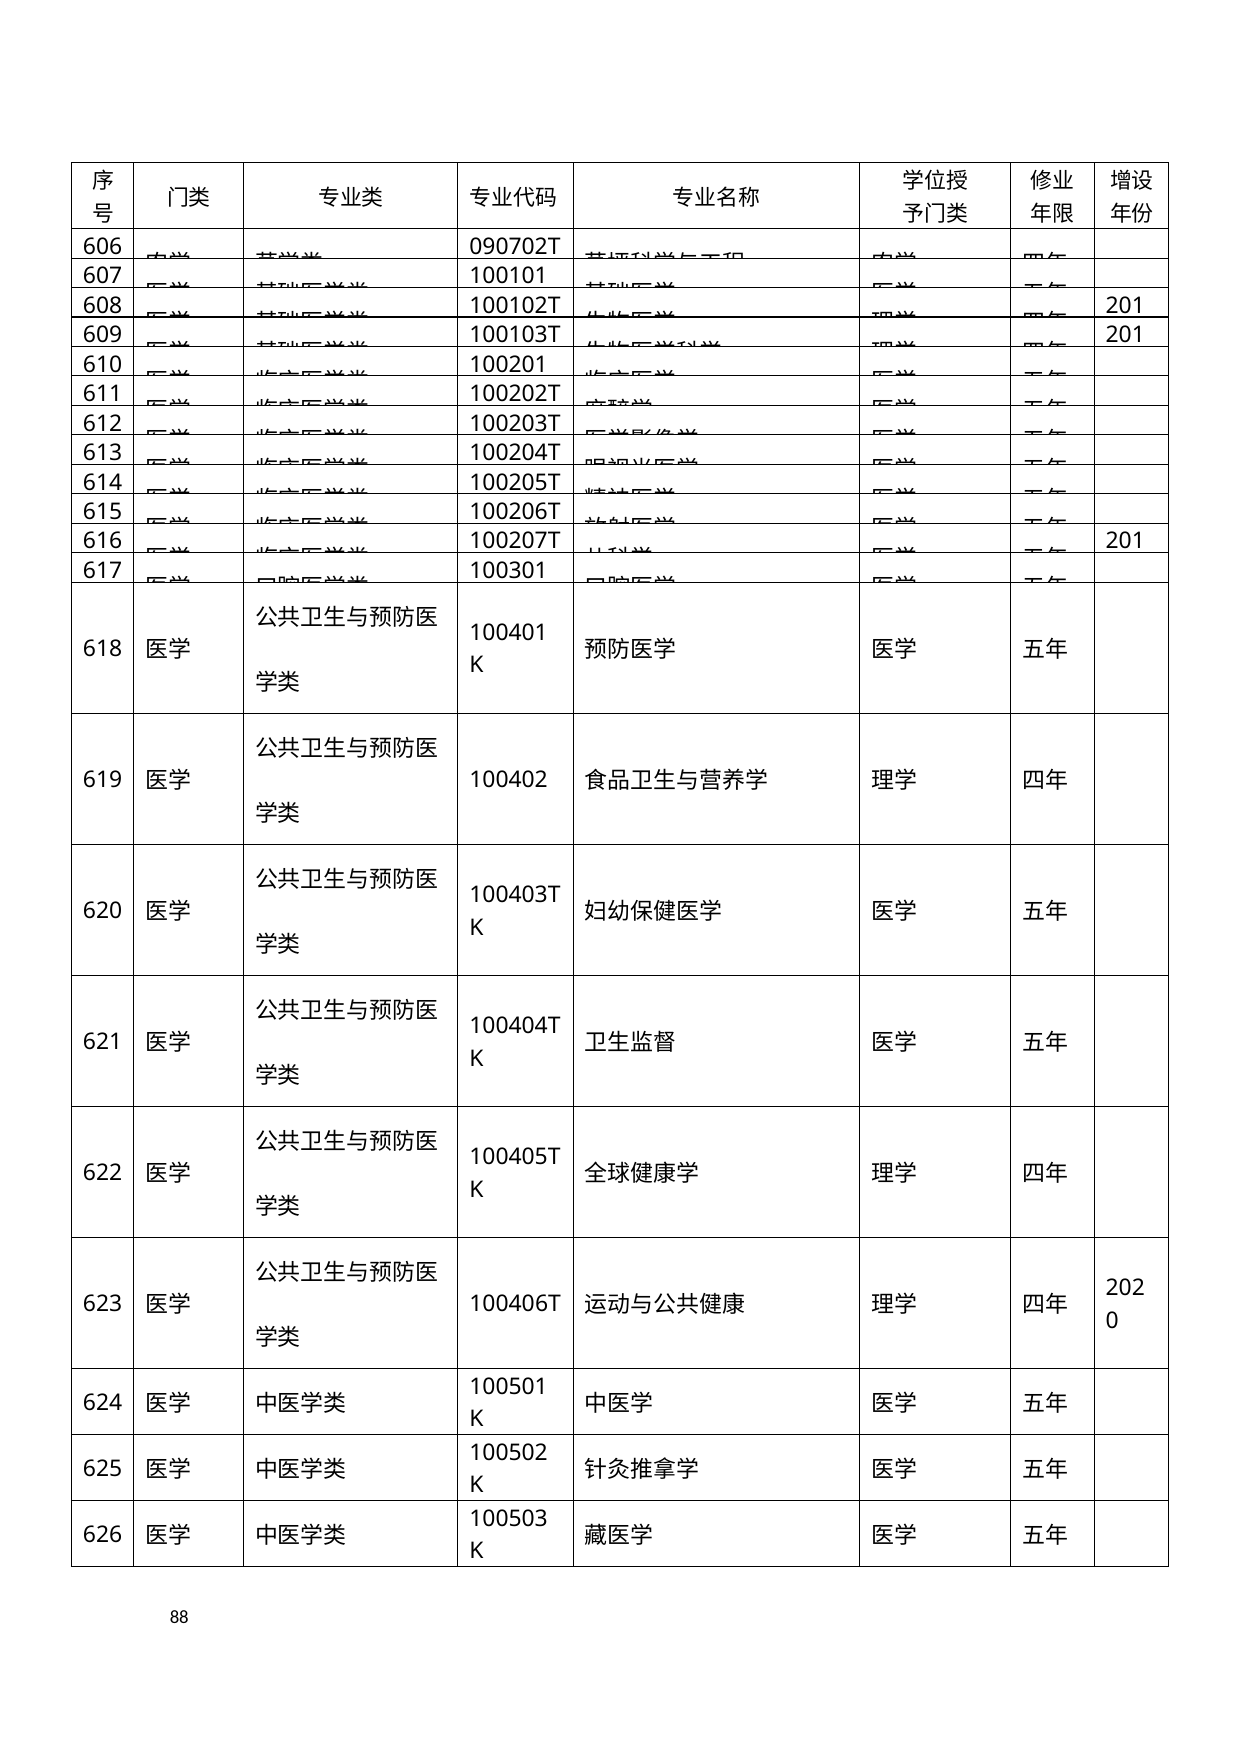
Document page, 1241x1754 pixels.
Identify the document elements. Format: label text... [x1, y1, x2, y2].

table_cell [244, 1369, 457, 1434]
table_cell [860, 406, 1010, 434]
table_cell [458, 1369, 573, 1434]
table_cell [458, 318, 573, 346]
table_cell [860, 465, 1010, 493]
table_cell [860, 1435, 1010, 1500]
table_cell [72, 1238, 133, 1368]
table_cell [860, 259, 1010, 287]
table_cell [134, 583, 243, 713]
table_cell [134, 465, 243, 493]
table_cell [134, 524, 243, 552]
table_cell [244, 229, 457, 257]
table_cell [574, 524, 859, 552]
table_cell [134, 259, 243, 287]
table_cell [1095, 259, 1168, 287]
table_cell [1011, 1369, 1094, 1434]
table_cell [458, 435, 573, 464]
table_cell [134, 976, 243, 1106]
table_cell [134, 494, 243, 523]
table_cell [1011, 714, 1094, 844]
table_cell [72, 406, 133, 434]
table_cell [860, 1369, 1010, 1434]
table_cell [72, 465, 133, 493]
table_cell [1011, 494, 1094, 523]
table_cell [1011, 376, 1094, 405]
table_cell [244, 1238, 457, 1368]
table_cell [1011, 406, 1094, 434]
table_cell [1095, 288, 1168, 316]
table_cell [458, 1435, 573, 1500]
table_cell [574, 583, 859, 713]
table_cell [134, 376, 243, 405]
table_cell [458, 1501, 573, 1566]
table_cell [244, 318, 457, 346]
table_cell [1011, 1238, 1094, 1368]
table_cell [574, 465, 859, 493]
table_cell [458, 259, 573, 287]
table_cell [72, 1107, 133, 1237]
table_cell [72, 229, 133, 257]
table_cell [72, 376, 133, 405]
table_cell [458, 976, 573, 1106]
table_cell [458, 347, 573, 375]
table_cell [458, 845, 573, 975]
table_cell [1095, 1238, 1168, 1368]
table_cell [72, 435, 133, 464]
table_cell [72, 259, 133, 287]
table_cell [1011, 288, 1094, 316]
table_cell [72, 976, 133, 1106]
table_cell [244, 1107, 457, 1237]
table_header 增设年份 [1095, 163, 1168, 228]
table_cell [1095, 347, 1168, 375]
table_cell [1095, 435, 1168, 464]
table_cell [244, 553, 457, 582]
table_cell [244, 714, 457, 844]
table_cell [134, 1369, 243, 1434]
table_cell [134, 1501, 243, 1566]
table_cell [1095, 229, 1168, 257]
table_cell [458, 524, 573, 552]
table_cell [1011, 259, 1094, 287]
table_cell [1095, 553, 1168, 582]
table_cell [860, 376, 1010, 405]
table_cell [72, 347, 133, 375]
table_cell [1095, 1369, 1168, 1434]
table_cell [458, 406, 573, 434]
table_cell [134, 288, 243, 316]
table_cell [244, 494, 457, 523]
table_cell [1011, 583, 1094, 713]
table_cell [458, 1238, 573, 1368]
table_header 专业类 [244, 163, 457, 228]
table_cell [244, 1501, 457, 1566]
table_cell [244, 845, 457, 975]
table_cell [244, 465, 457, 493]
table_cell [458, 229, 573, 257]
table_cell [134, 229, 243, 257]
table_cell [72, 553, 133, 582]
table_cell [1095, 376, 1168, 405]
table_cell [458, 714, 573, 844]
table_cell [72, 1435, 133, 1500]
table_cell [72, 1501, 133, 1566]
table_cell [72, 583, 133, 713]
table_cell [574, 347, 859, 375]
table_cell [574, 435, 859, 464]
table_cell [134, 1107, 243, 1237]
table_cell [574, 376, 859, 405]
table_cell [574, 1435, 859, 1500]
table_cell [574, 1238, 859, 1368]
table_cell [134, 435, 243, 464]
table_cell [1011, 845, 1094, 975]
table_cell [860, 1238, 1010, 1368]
table_header 专业代码 [458, 163, 573, 228]
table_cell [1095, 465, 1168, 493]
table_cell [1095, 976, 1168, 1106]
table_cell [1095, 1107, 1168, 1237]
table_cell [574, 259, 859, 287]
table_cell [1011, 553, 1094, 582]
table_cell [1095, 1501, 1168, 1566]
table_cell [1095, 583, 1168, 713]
table_header 专业名称 [574, 163, 859, 228]
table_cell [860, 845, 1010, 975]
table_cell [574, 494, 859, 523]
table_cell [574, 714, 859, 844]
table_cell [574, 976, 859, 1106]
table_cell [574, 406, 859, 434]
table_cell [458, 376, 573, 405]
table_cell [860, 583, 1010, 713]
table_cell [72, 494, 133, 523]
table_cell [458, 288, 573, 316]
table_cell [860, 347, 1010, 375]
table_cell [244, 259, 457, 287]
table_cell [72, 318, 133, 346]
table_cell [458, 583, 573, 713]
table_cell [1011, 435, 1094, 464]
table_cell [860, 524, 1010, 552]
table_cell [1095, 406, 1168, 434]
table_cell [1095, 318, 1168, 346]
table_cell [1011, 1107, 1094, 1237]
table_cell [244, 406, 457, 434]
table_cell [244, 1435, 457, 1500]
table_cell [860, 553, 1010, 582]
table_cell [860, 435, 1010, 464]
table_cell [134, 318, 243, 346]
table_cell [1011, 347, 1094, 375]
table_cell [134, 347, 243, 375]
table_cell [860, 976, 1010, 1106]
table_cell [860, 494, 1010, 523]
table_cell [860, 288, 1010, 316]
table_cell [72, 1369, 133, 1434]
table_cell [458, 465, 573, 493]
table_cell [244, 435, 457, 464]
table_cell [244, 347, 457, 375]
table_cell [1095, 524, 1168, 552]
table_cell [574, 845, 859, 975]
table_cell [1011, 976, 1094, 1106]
table_header 学位授 予门类 [860, 163, 1010, 228]
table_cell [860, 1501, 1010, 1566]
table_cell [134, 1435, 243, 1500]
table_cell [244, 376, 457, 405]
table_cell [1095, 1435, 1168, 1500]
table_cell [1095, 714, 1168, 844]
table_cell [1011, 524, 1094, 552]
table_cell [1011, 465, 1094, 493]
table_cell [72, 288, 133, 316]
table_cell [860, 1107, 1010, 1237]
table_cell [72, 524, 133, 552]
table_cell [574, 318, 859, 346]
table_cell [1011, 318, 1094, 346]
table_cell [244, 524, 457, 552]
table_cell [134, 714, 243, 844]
table_header 门类 [134, 163, 243, 228]
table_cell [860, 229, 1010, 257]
table_header 修业年限 [1011, 163, 1094, 228]
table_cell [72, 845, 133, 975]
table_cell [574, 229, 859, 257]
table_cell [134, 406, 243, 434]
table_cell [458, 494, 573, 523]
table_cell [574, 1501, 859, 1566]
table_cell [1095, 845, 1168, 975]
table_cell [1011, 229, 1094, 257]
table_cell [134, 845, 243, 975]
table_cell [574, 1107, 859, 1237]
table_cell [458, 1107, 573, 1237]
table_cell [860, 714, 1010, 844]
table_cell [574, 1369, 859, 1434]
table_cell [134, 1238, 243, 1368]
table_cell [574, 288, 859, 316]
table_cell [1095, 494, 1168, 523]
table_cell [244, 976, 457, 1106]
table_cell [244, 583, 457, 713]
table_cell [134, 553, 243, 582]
table_header 序号 [72, 163, 133, 228]
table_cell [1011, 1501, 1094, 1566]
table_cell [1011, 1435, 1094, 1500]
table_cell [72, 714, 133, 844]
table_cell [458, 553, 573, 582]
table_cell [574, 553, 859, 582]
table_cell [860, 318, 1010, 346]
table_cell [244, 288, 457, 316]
